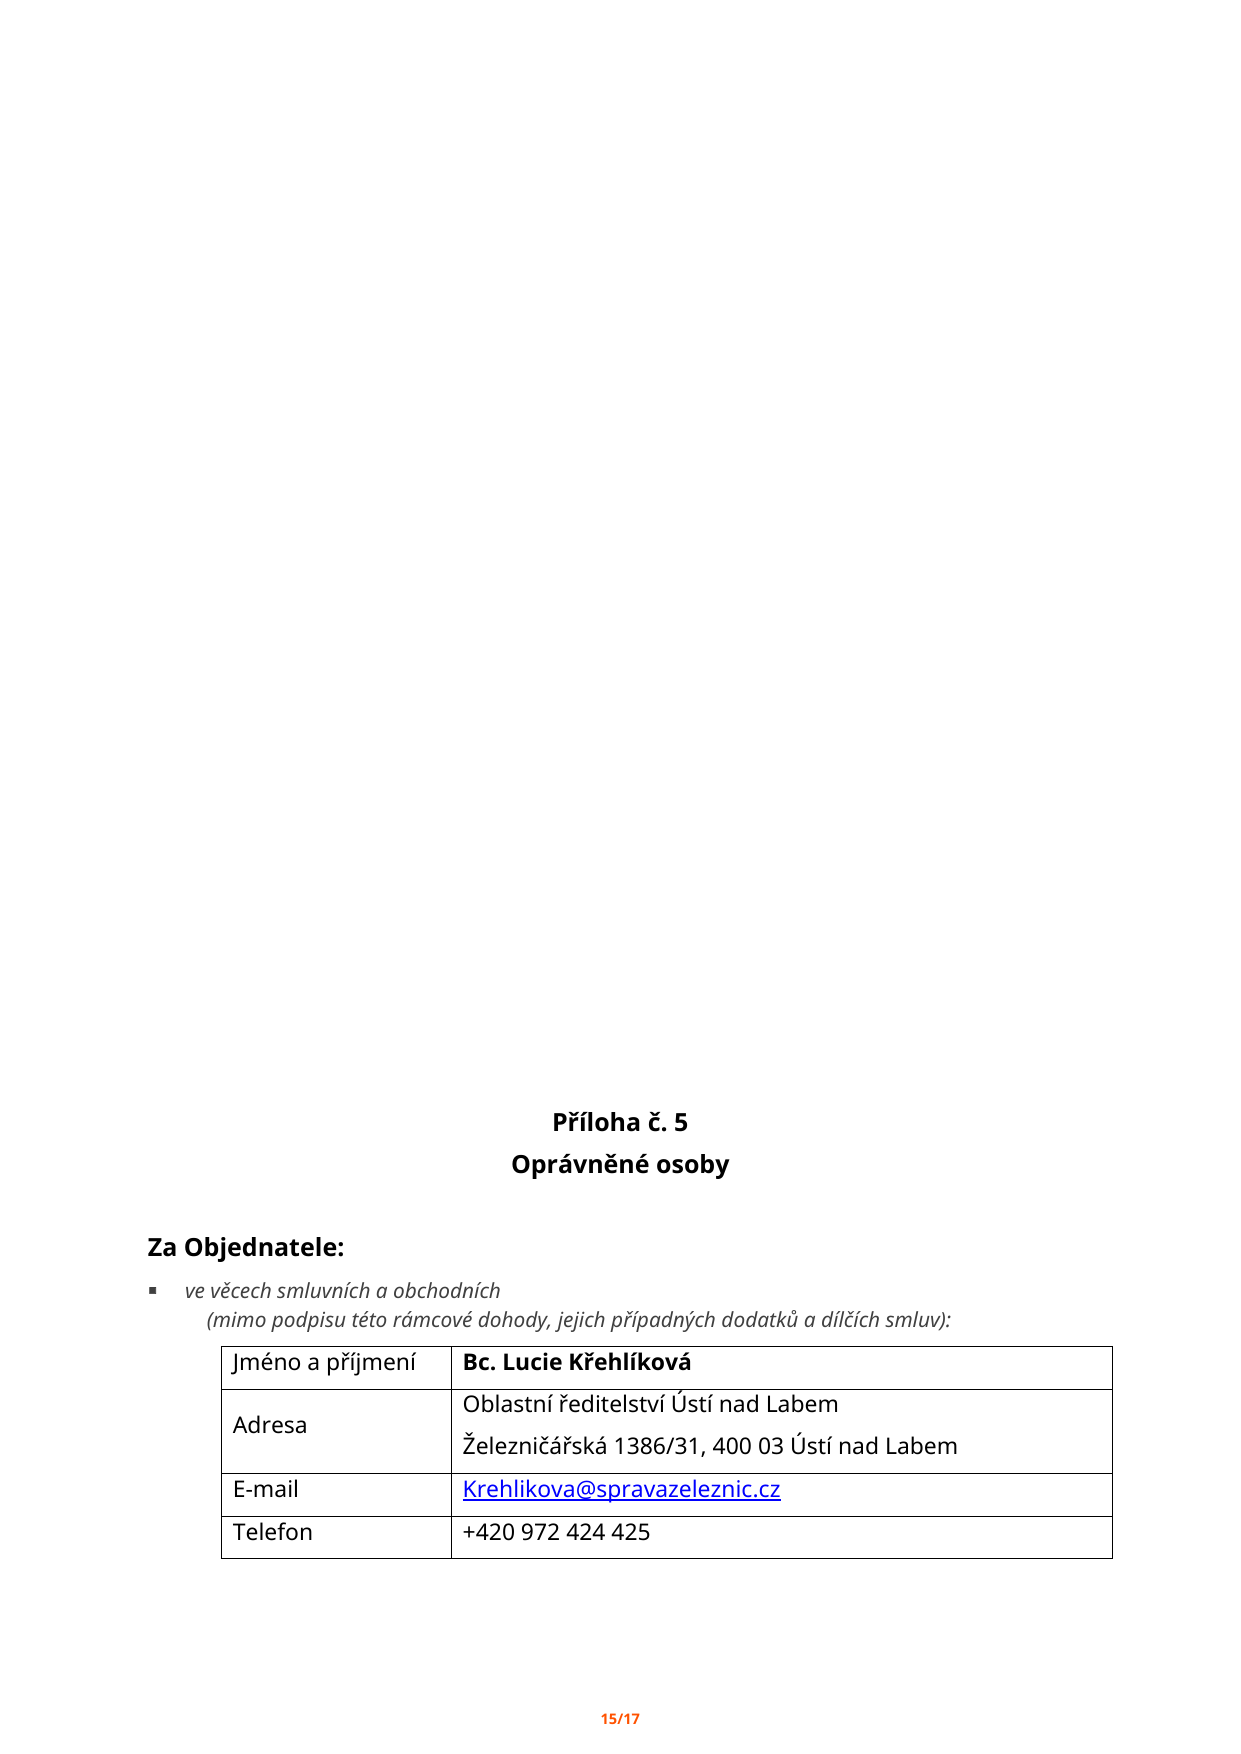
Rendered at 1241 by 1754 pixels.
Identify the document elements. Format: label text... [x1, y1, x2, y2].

table_cell Adresa [222, 1390, 451, 1473]
table_cell Oblastní ředitelství Ústí nad Labem Železničářská 1386/31, 400 03 Ústí nad Labem [452, 1390, 1112, 1473]
table_cell Telefon [222, 1517, 451, 1558]
table_cell +420 972 424 425 [452, 1517, 1112, 1558]
text Oprávněné osoby [148, 1150, 1093, 1179]
subtitle ve věcech smluvních a obchodních [148, 1275, 1093, 1304]
text Za Objednatele: [148, 1233, 1093, 1262]
subtitle (mimo podpisu této rámcové dohody, jejich případných dodatků a dílčích smluv): [148, 1304, 1093, 1333]
table_cell Krehlikova@spravazeleznic.cz [452, 1474, 1112, 1516]
table_header Jméno a příjmení [222, 1347, 451, 1388]
text Příloha č. 5 [148, 1108, 1093, 1137]
table_header Bc. Lucie Křehlíková [452, 1347, 1112, 1388]
table_cell E-mail [222, 1474, 451, 1516]
